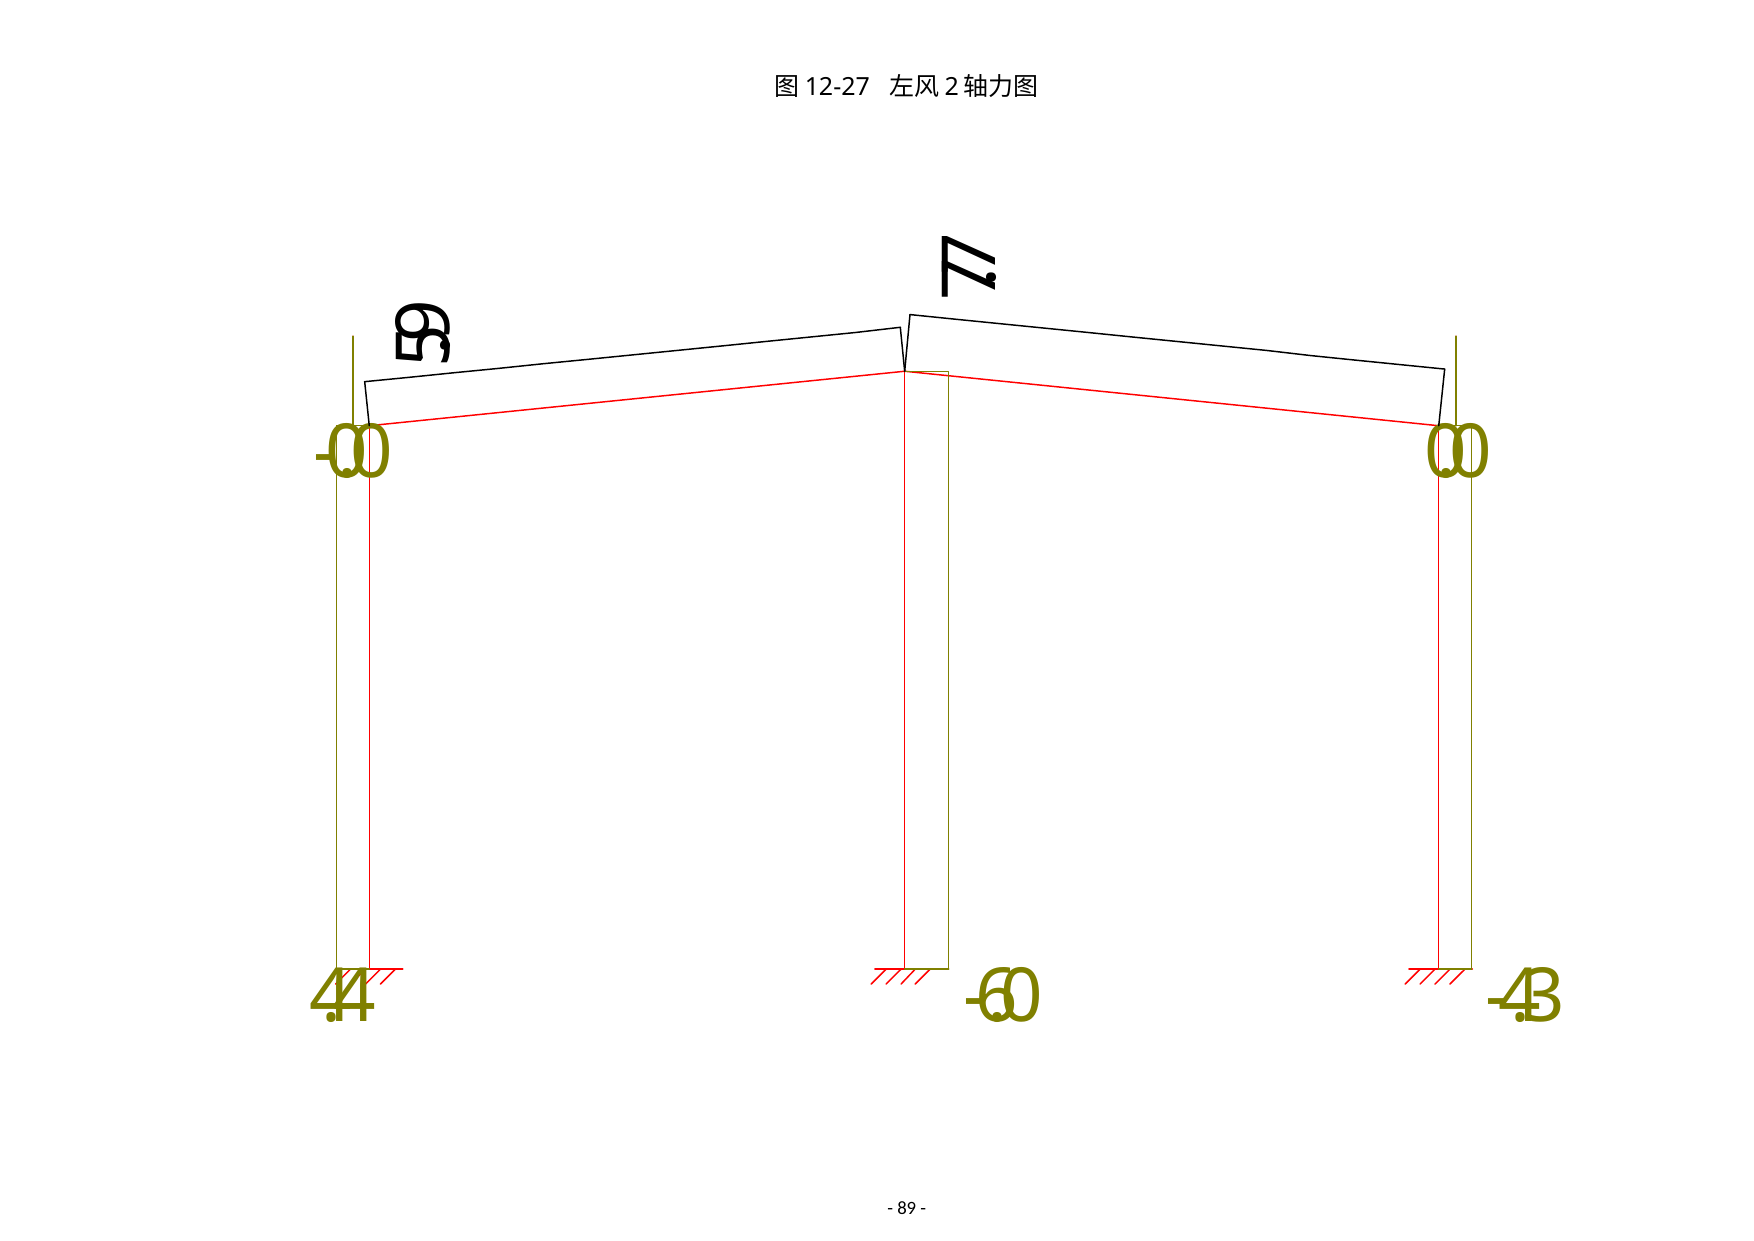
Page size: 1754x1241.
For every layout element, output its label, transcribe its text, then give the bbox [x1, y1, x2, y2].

text 图12-27 左风2轴力图 [148, 61, 1665, 108]
